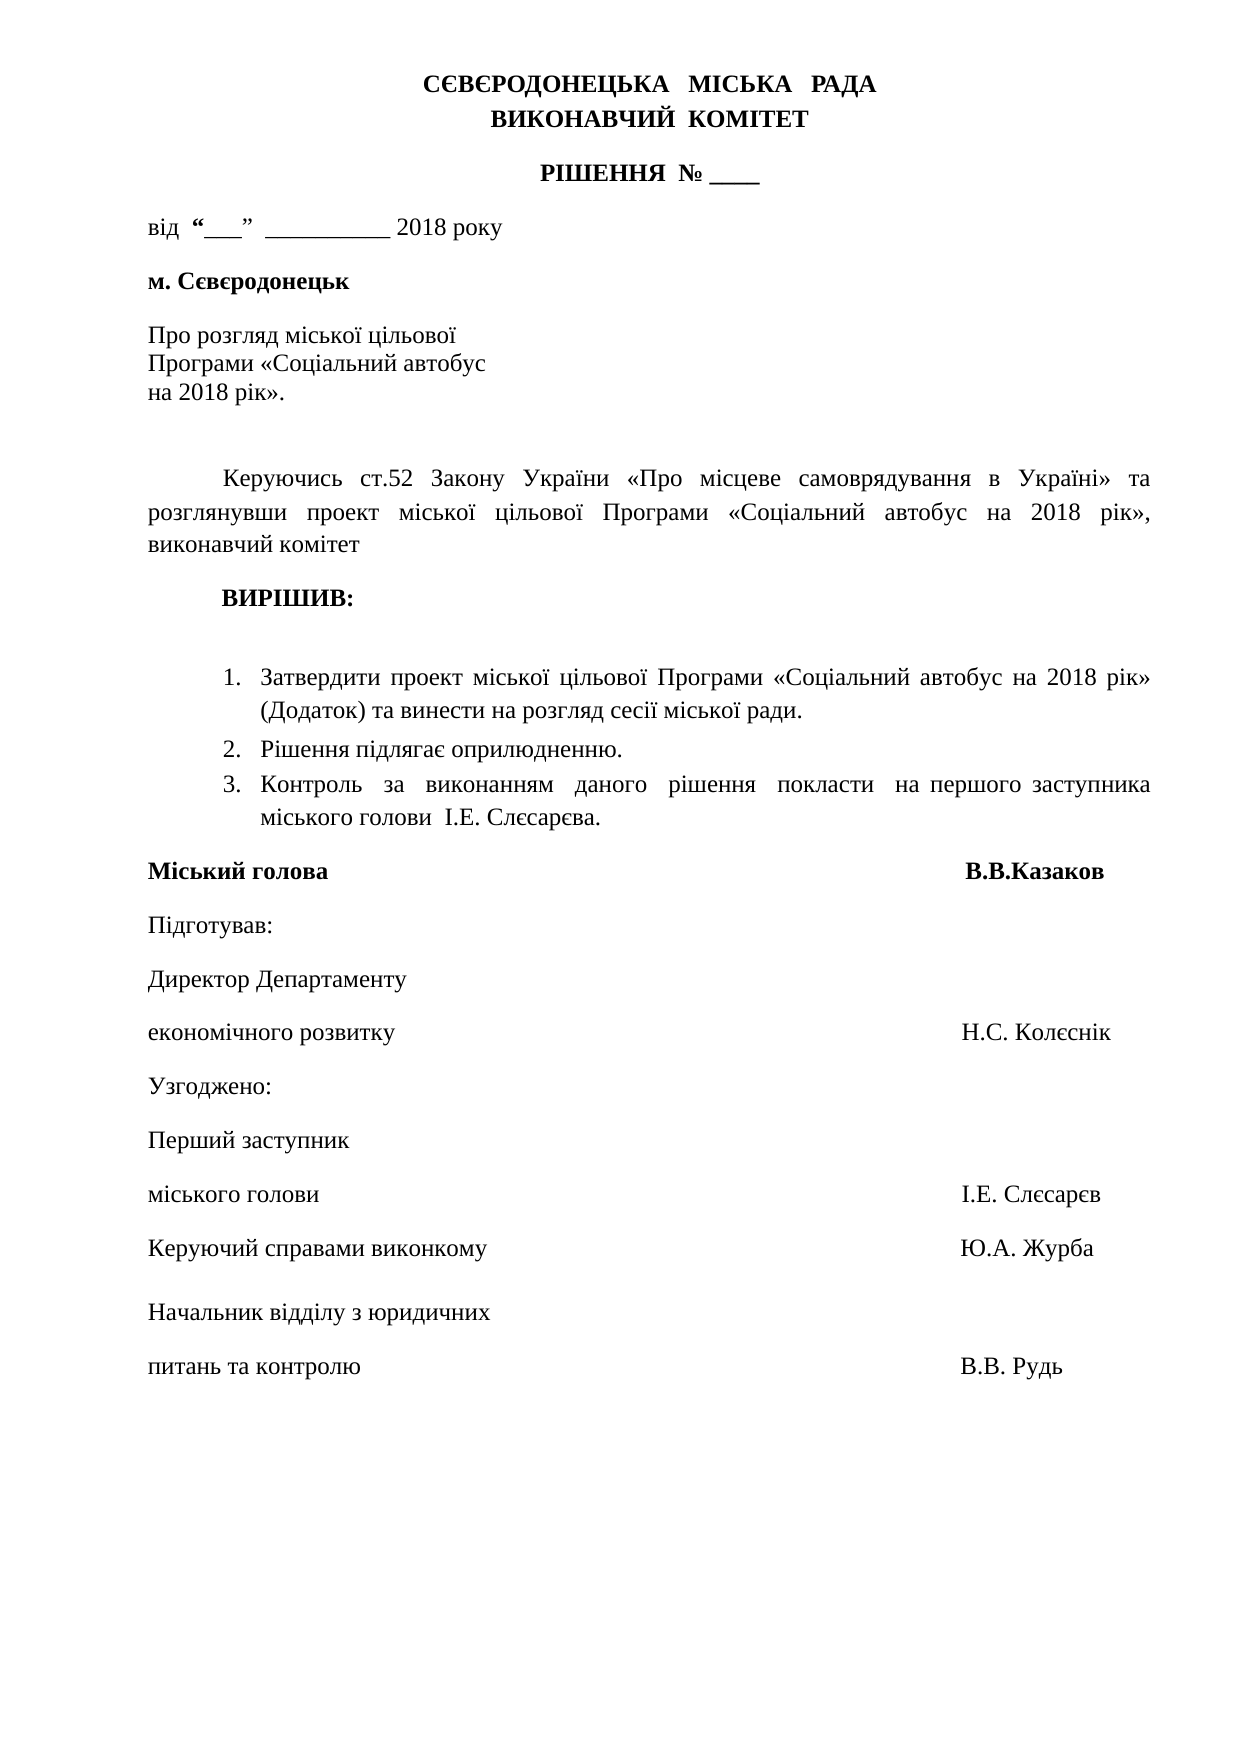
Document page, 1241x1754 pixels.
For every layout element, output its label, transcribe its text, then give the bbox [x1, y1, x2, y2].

text Підготував: [148, 910, 1152, 938]
text РІШЕННЯ № ____ [148, 158, 1152, 187]
text від “___” __________ 2018 року [148, 212, 1152, 241]
text Перший заступник [148, 1125, 1152, 1154]
text Керуючись ст.52 Закону України «Про місцеве самоврядування в Україні» та розглянувши проект міської цільової Програми «Соціальний автобус на 2018 рік», виконавчий комітет [148, 463, 1152, 558]
list Затвердити проект міської цільової Програми «Соціальний автобус на 2018 рік» (Додаток) та винести на розгляд сесії міської ради. [223, 662, 1152, 723]
subtitle СЄВЄРОДОНЕЦЬКА МІСЬКА РАДА [148, 69, 1152, 98]
text Узгоджено: [148, 1071, 1152, 1100]
text Про розгляд міської цільової [148, 320, 1152, 348]
text міського голови І.Е. Слєсарєв [148, 1179, 1152, 1208]
text ВИКОНАВЧИЙ КОМІТЕТ [148, 104, 1152, 133]
text на 2018 рік». [148, 377, 1152, 406]
text Програми «Соціальний автобус [148, 348, 1152, 377]
text ВИРІШИВ: [148, 583, 1152, 612]
text Керуючий справами виконкому Ю.А. Журба [148, 1233, 1152, 1262]
list Рішення підлягає оприлюдненню. [223, 734, 1152, 763]
text Начальник відділу з юридичних [148, 1297, 1152, 1326]
text Директор Департаменту [148, 964, 1152, 992]
text Міський голова В.В.Казаков [148, 856, 1152, 885]
list Контроль за виконанням даного рішення покласти на першого заступника міського голови І.Е. Слєсарєва. [223, 769, 1152, 831]
text питань та контролю В.В. Рудь [148, 1351, 1152, 1379]
text економічного розвитку Н.С. Колєснік [148, 1017, 1152, 1046]
text м. Сєвєродонецьк [148, 266, 1152, 295]
